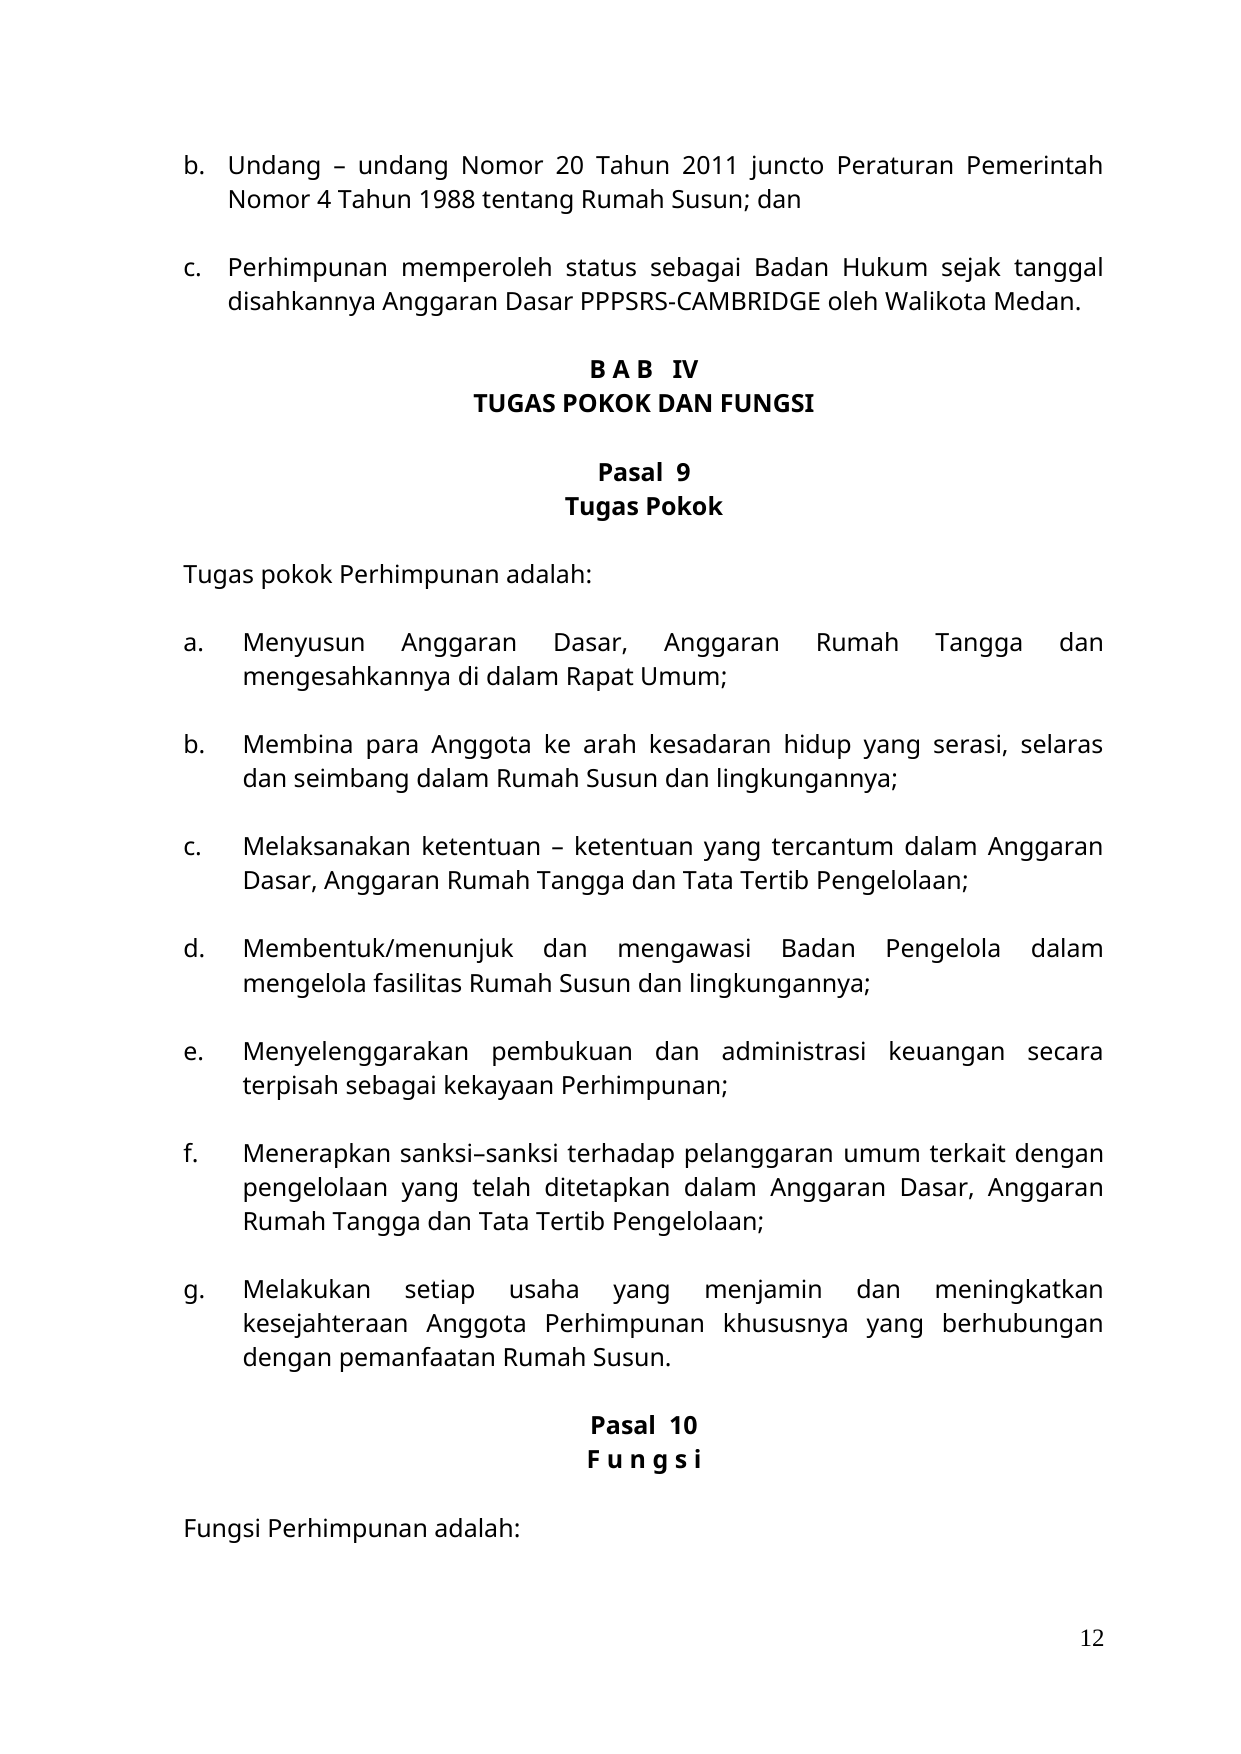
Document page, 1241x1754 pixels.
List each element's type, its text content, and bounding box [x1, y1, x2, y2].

text Tugas Pokok [183, 488, 1104, 522]
list Melaksanakan ketentuan – ketentuan yang tercantum dalam Anggaran Dasar, Anggaran Rumah Tangga dan Tata Tertib Pengelolaan; [183, 829, 1104, 897]
list Perhimpunan memperoleh status sebagai Badan Hukum sejak tanggal disahkannya Anggaran Dasar PPPSRS-CAMBRIDGE oleh Walikota Medan. [183, 250, 1104, 318]
list Melakukan setiap usaha yang menjamin dan meningkatkan kesejahteraan Anggota Perhimpunan khususnya yang berhubungan dengan pemanfaatan Rumah Susun. [183, 1272, 1104, 1374]
text B A B IV [183, 352, 1104, 386]
list Menyusun Anggaran Dasar, Anggaran Rumah Tangga dan mengesahkannya di dalam Rapat Umum; [183, 624, 1104, 693]
list Membina para Anggota ke arah kesadaran hidup yang serasi, selaras dan seimbang dalam Rumah Susun dan lingkungannya; [183, 727, 1104, 795]
text F u n g s i [183, 1442, 1104, 1476]
text Pasal 10 [183, 1408, 1104, 1442]
list Menerapkan sanksi–sanksi terhadap pelanggaran umum terkait dengan pengelolaan yang telah ditetapkan dalam Anggaran Dasar, Anggaran Rumah Tangga dan Tata Tertib Pengelolaan; [183, 1136, 1104, 1238]
list Membentuk/menunjuk dan mengawasi Badan Pengelola dalam mengelola fasilitas Rumah Susun dan lingkungannya; [183, 931, 1104, 999]
list Undang – undang Nomor 20 Tahun 2011 juncto Peraturan Pemerintah Nomor 4 Tahun 1988 tentang Rumah Susun; dan [183, 148, 1104, 216]
text Tugas pokok Perhimpunan adalah: [183, 556, 1104, 591]
text Pasal 9 [183, 454, 1104, 488]
text Fungsi Perhimpunan adalah: [183, 1510, 1104, 1544]
list Menyelenggarakan pembukuan dan administrasi keuangan secara terpisah sebagai kekayaan Perhimpunan; [183, 1033, 1104, 1101]
text TUGAS POKOK DAN FUNGSI [183, 386, 1104, 420]
